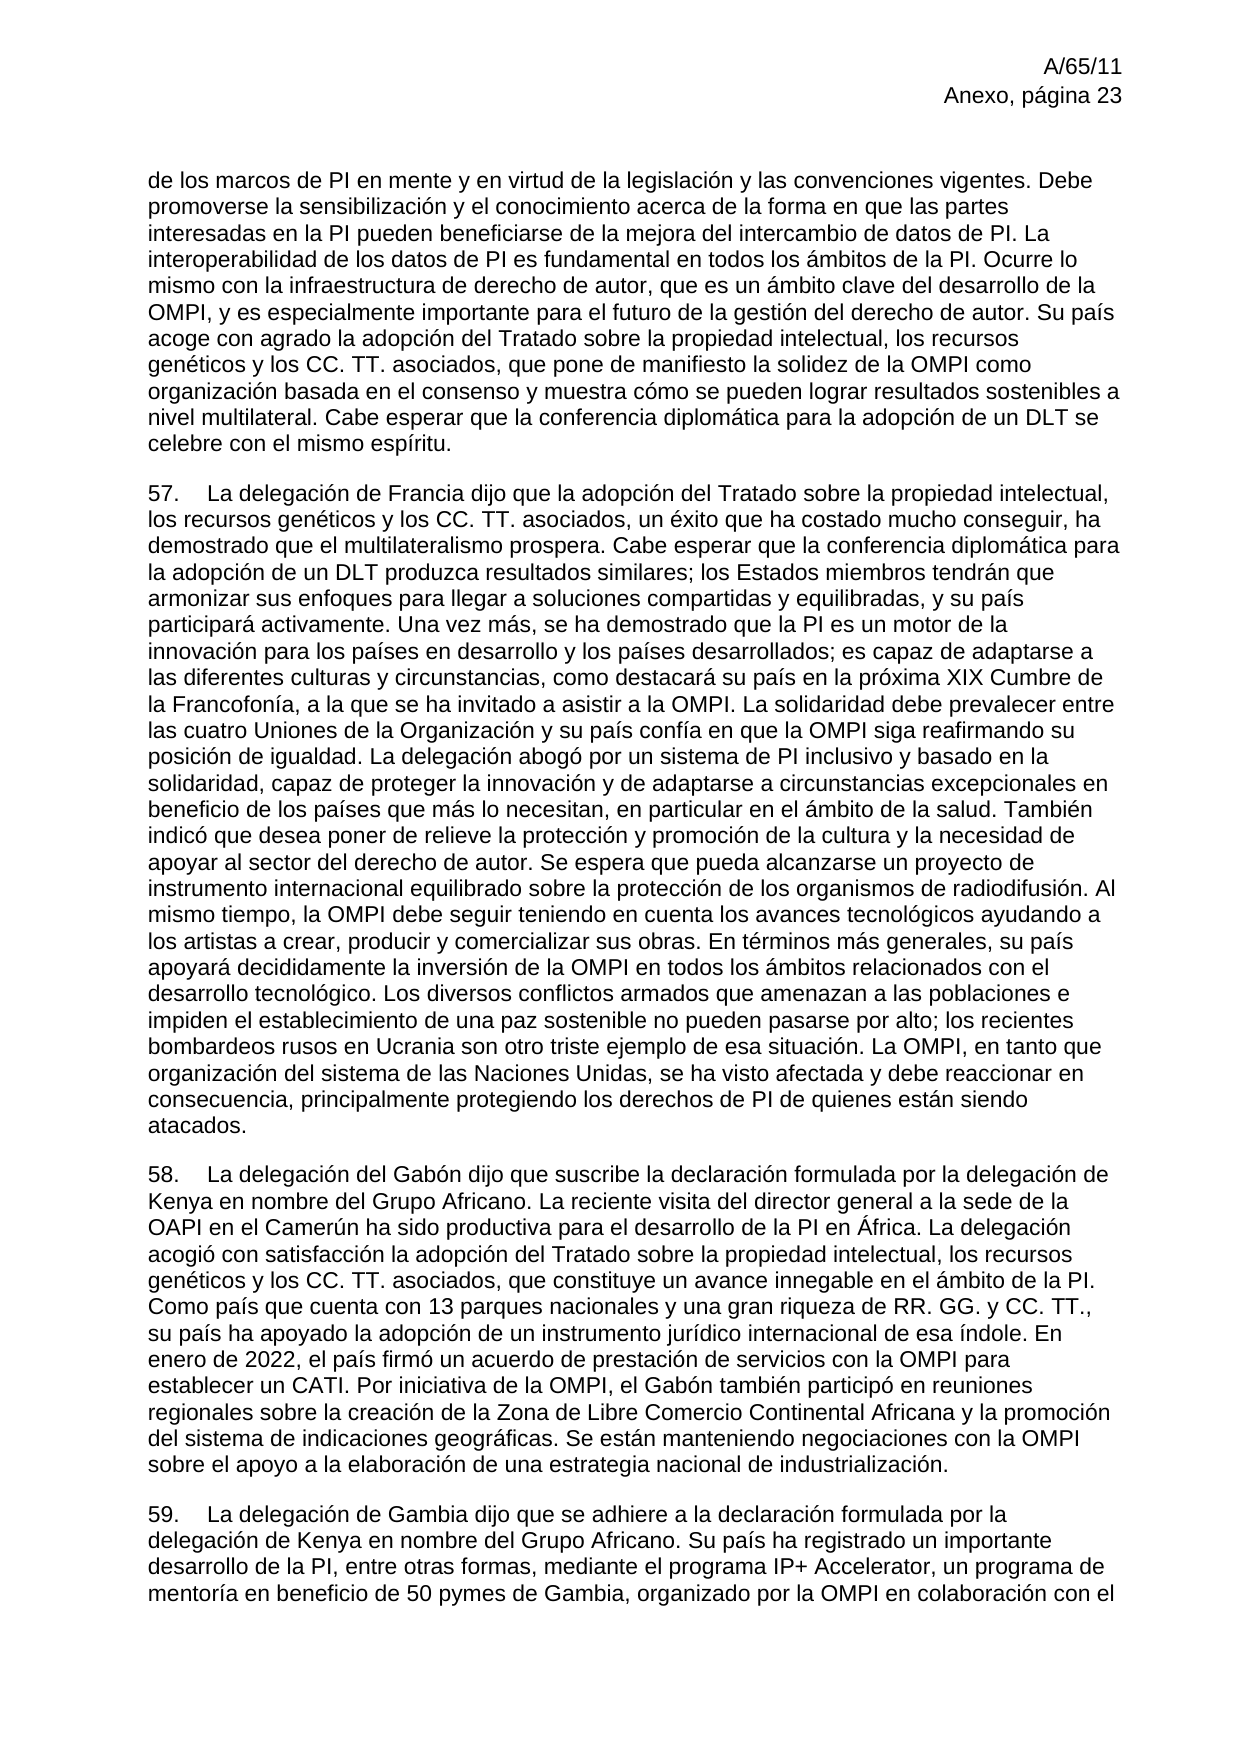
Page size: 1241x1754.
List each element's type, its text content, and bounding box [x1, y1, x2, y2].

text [148, 1501, 1122, 1606]
text La delegación del Gabón dijo que suscribe la declaración formulada por la delegación de Kenya en nombre del Grupo Africano. La reciente visita del director general a la sede de la OAPI en el Camerún ha sido productiva para el desarrollo de la PI en África. La delegación acogió con satisfacción la adopción del Tratado sobre la propiedad intelectual, los recursos genéticos y los CC. TT. asociados, que constituye un avance innegable en el ámbito de la PI. Como país que cuenta con 13 parques nacionales y una gran riqueza de RR. GG. y CC. TT., su país ha apoyado la adopción de un instrumento jurídico internacional de esa índole. En enero de 2022, el país firmó un acuerdo de prestación de servicios con la OMPI para establecer un CATI. Por iniciativa de la OMPI, el Gabón también participó en reuniones regionales sobre la creación de la Zona de Libre Comercio Continental Africana y la promoción del sistema de indicaciones geográficas. Se están manteniendo negociaciones con la OMPI sobre el apoyo a la elaboración de una estrategia nacional de industrialización. [148, 1161, 1122, 1478]
text La delegación de Francia dijo que la adopción del Tratado sobre la propiedad intelectual, los recursos genéticos y los CC. TT. asociados, un éxito que ha costado mucho conseguir, ha demostrado que el multilateralismo prospera. Cabe esperar que la conferencia diplomática para la adopción de un DLT produzca resultados similares; los Estados miembros tendrán que armonizar sus enfoques para llegar a soluciones compartidas y equilibradas, y su país participará activamente. Una vez más, se ha demostrado que la PI es un motor de la innovación para los países en desarrollo y los países desarrollados; es capaz de adaptarse a las diferentes culturas y circunstancias, como destacará su país en la próxima XIX Cumbre de la Francofonía, a la que se ha invitado a asistir a la OMPI. La solidaridad debe prevalecer entre las cuatro Uniones de la Organización y su país confía en que la OMPI siga reafirmando su posición de igualdad. La delegación abogó por un sistema de PI inclusivo y basado en la solidaridad, capaz de proteger la innovación y de adaptarse a circunstancias excepcionales en beneficio de los países que más lo necesitan, en particular en el ámbito de la salud. También indicó que desea poner de relieve la protección y promoción de la cultura y la necesidad de apoyar al sector del derecho de autor. Se espera que pueda alcanzarse un proyecto de instrumento internacional equilibrado sobre la protección de los organismos de radiodifusión. Al mismo tiempo, la OMPI debe seguir teniendo en cuenta los avances tecnológicos ayudando a los artistas a crear, producir y comercializar sus obras. En términos más generales, su país apoyará decididamente la inversión de la OMPI en todos los ámbitos relacionados con el desarrollo tecnológico. Los diversos conflictos armados que amenazan a las poblaciones e impiden el establecimiento de una paz sostenible no pueden pasarse por alto; los recientes bombardeos rusos en Ucrania son otro triste ejemplo de esa situación. La OMPI, en tanto que organización del sistema de las Naciones Unidas, se ha visto afectada y debe reaccionar en consecuencia, principalmente protegiendo los derechos de PI de quienes están siendo atacados. [148, 480, 1122, 1138]
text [148, 167, 1122, 457]
